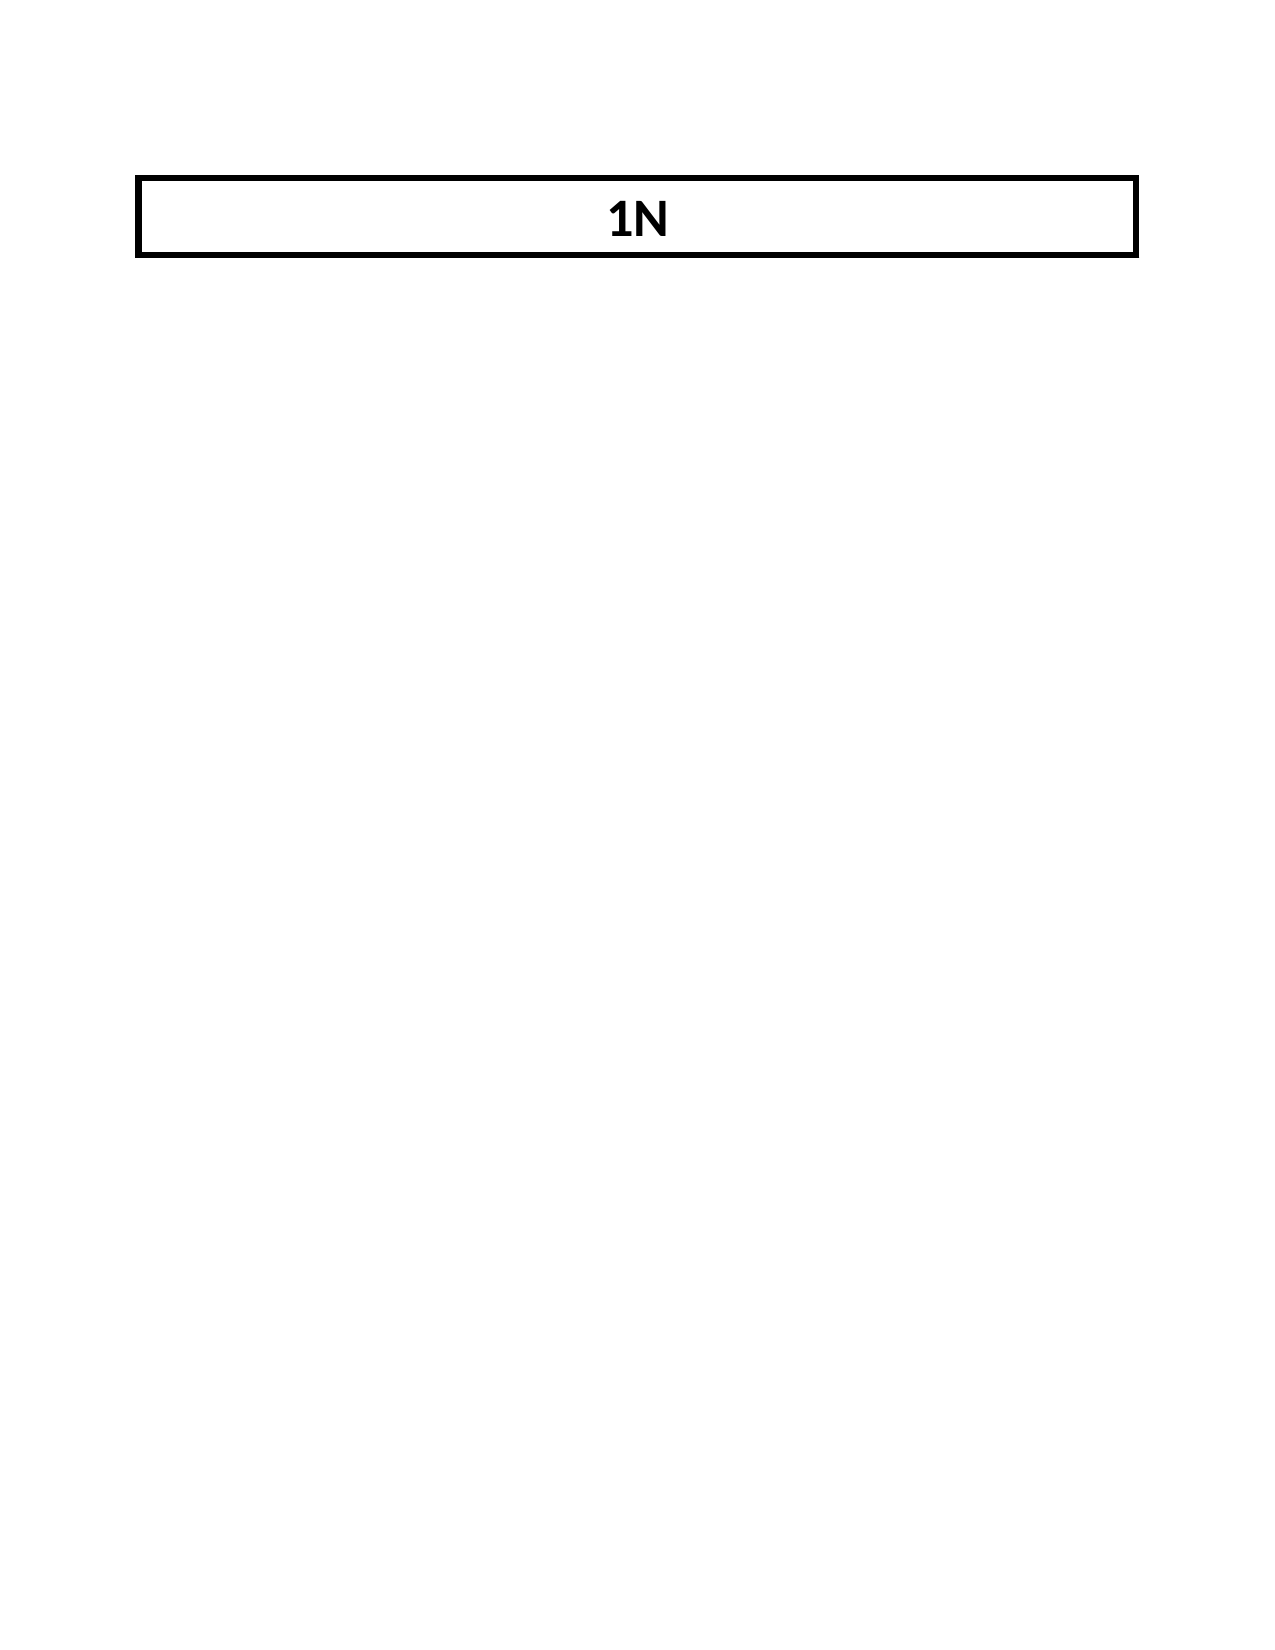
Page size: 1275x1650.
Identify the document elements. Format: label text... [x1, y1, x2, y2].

subtitle 1N [142, 181, 1133, 252]
